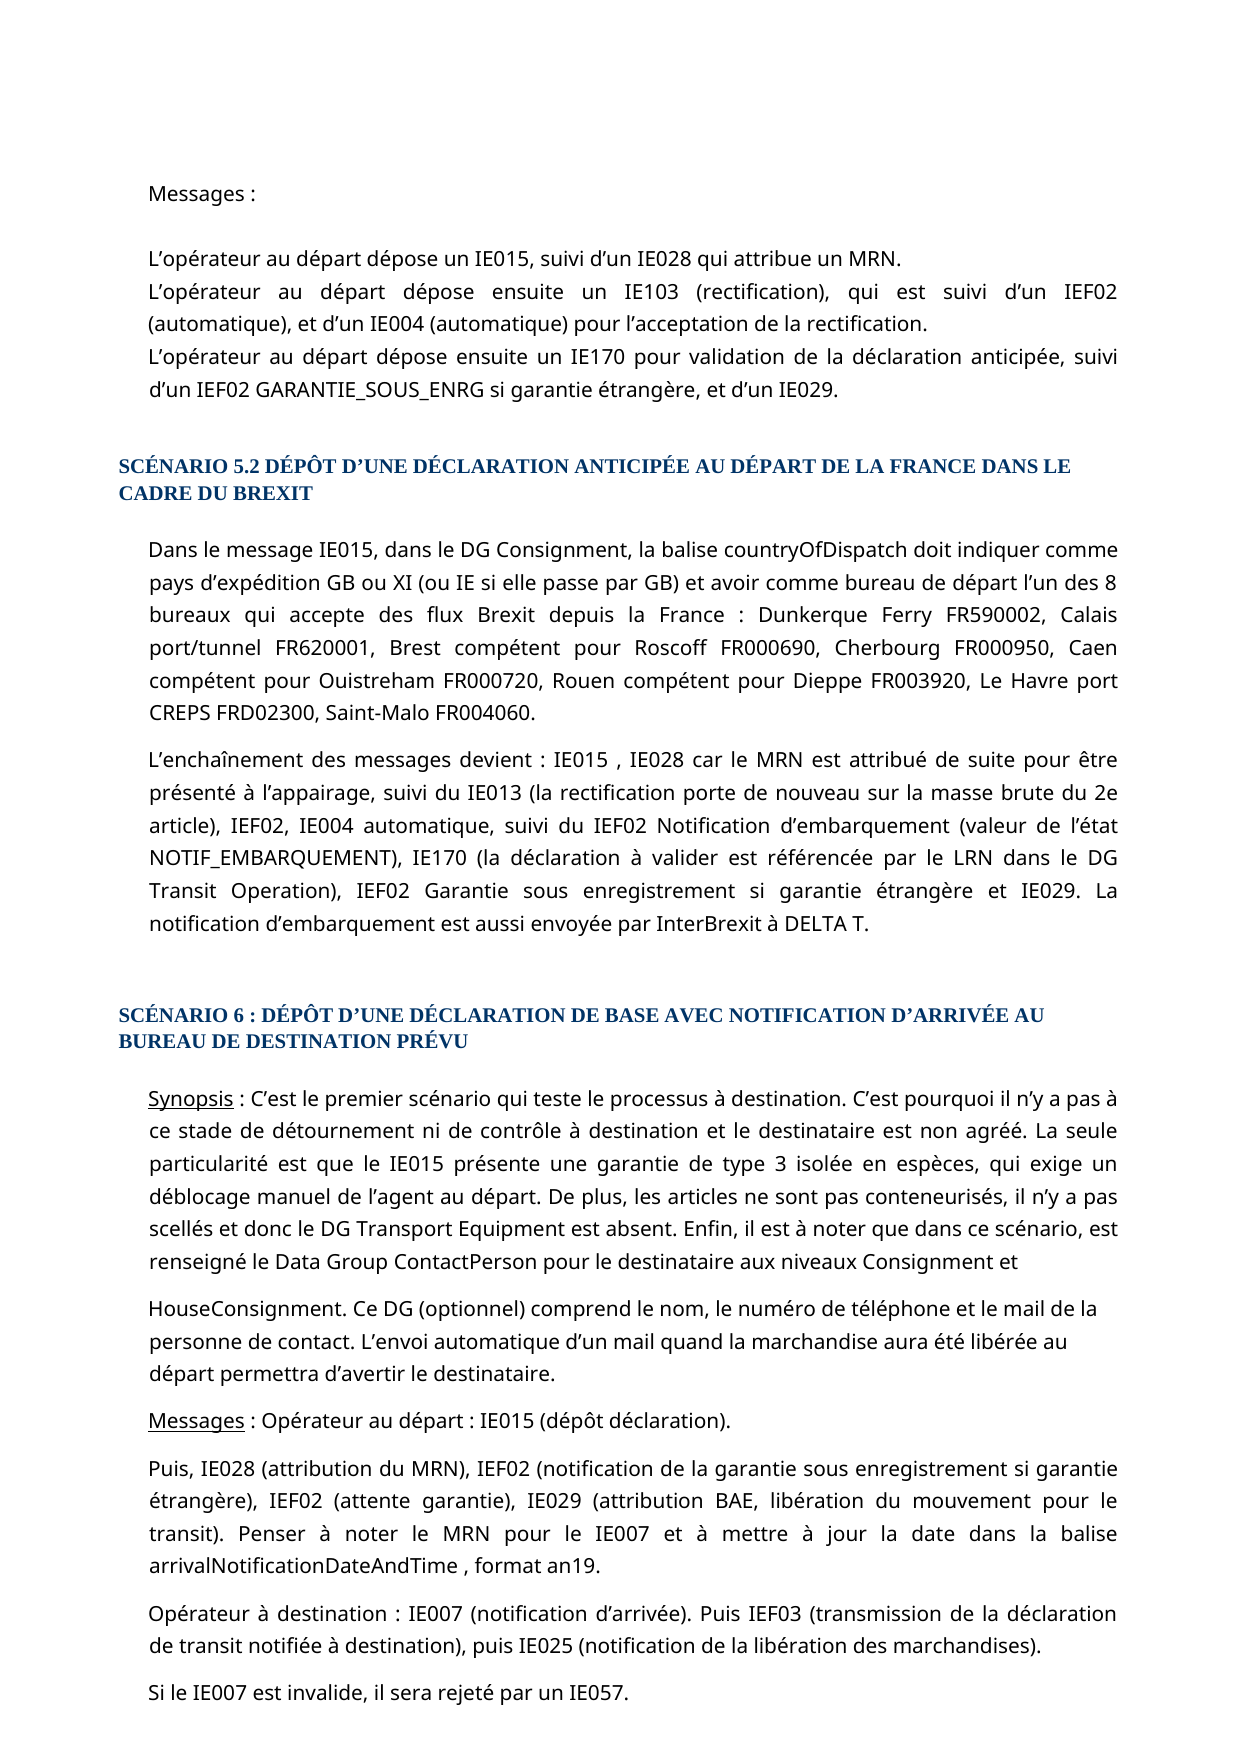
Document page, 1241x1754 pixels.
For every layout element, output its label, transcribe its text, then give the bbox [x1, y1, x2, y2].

text L’opérateur au départ dépose ensuite un IE170 pour validation de la déclaration anticipée, suivi d’un IEF02 GARANTIE_SOUS_ENRG si garantie étrangère, et d’un IE029. [148, 342, 1119, 403]
text Messages : Opérateur au départ : IE015 (dépôt déclaration). [148, 1407, 1119, 1435]
text Synopsis : C’est le premier scénario qui teste le processus à destination. C’est pourquoi il n’y a pas à ce stade de détournement ni de contrôle à destination et le destinataire est non agréé. La seule particularité est que le IE015 présente une garantie de type 3 isolée en espèces, qui exige un déblocage manuel de l’agent au départ. De plus, les articles ne sont pas conteneurisés, il n’y a pas scellés et donc le DG Transport Equipment est absent. Enfin, il est à noter que dans ce scénario, est renseigné le Data Group ContactPerson pour le destinataire aux niveaux Consignment et [148, 1084, 1119, 1275]
text L’opérateur au départ dépose un IE015, suivi d’un IE028 qui attribue un MRN. [148, 244, 1119, 273]
text Dans le message IE015, dans le DG Consignment, la balise countryOfDispatch doit indiquer comme pays d’expédition GB ou XI (ou IE si elle passe par GB) et avoir comme bureau de départ l’un des 8 bureaux qui accepte des flux Brexit depuis la France : Dunkerque Ferry FR590002, Calais port/tunnel FR620001, Brest compétent pour Roscoff FR000690, Cherbourg FR000950, Caen compétent pour Ouistreham FR000720, Rouen compétent pour Dieppe FR003920, Le Havre port CREPS FRD02300, Saint-Malo FR004060. [148, 535, 1119, 727]
text Messages : [148, 179, 1119, 207]
text Opérateur à destination : IE007 (notification d’arrivée). Puis IEF03 (transmission de la déclaration de transit notifiée à destination), puis IE025 (notification de la libération des marchandises). [148, 1599, 1119, 1660]
subtitle SCÉNARIO 6 : DÉPÔT D’UNE DÉCLARATION DE BASE AVEC NOTIFICATION D’ARRIVÉE AU BUREAU DE DESTINATION PRÉVU [118, 1003, 1119, 1053]
text L’opérateur au départ dépose ensuite un IE103 (rectification), qui est suivi d’un IEF02 (automatique), et d’un IE004 (automatique) pour l’acceptation de la rectification. [148, 277, 1119, 338]
text Puis, IE028 (attribution du MRN), IEF02 (notification de la garantie sous enregistrement si garantie étrangère), IEF02 (attente garantie), IE029 (attribution BAE, libération du mouvement pour le transit). Penser à noter le MRN pour le IE007 et à mettre à jour la date dans la balise arrivalNotificationDateAndTime , format an19. [148, 1454, 1119, 1580]
text HouseConsignment. Ce DG (optionnel) comprend le nom, le numéro de téléphone et le mail de la personne de contact. L’envoi automatique d’un mail quand la marchandise aura été libérée au départ permettra d’avertir le destinataire. [148, 1294, 1119, 1388]
text Si le IE007 est invalide, il sera rejeté par un IE057. [148, 1678, 1119, 1707]
text L’enchaînement des messages devient : IE015 , IE028 car le MRN est attribué de suite pour être présenté à l’appairage, suivi du IE013 (la rectification porte de nouveau sur la masse brute du 2e article), IEF02, IE004 automatique, suivi du IEF02 Notification d’embarquement (valeur de l’état NOTIF_EMBARQUEMENT), IE170 (la déclaration à valider est référencée par le LRN dans le DG Transit Operation), IEF02 Garantie sous enregistrement si garantie étrangère et IE029. La notification d’embarquement est aussi envoyée par InterBrexit à DELTA T. [148, 746, 1119, 937]
subtitle SCÉNARIO 5.2 DÉPÔT D’UNE DÉCLARATION ANTICIPÉE AU DÉPART DE LA FRANCE DANS LE CADRE DU BREXIT [118, 454, 1119, 505]
